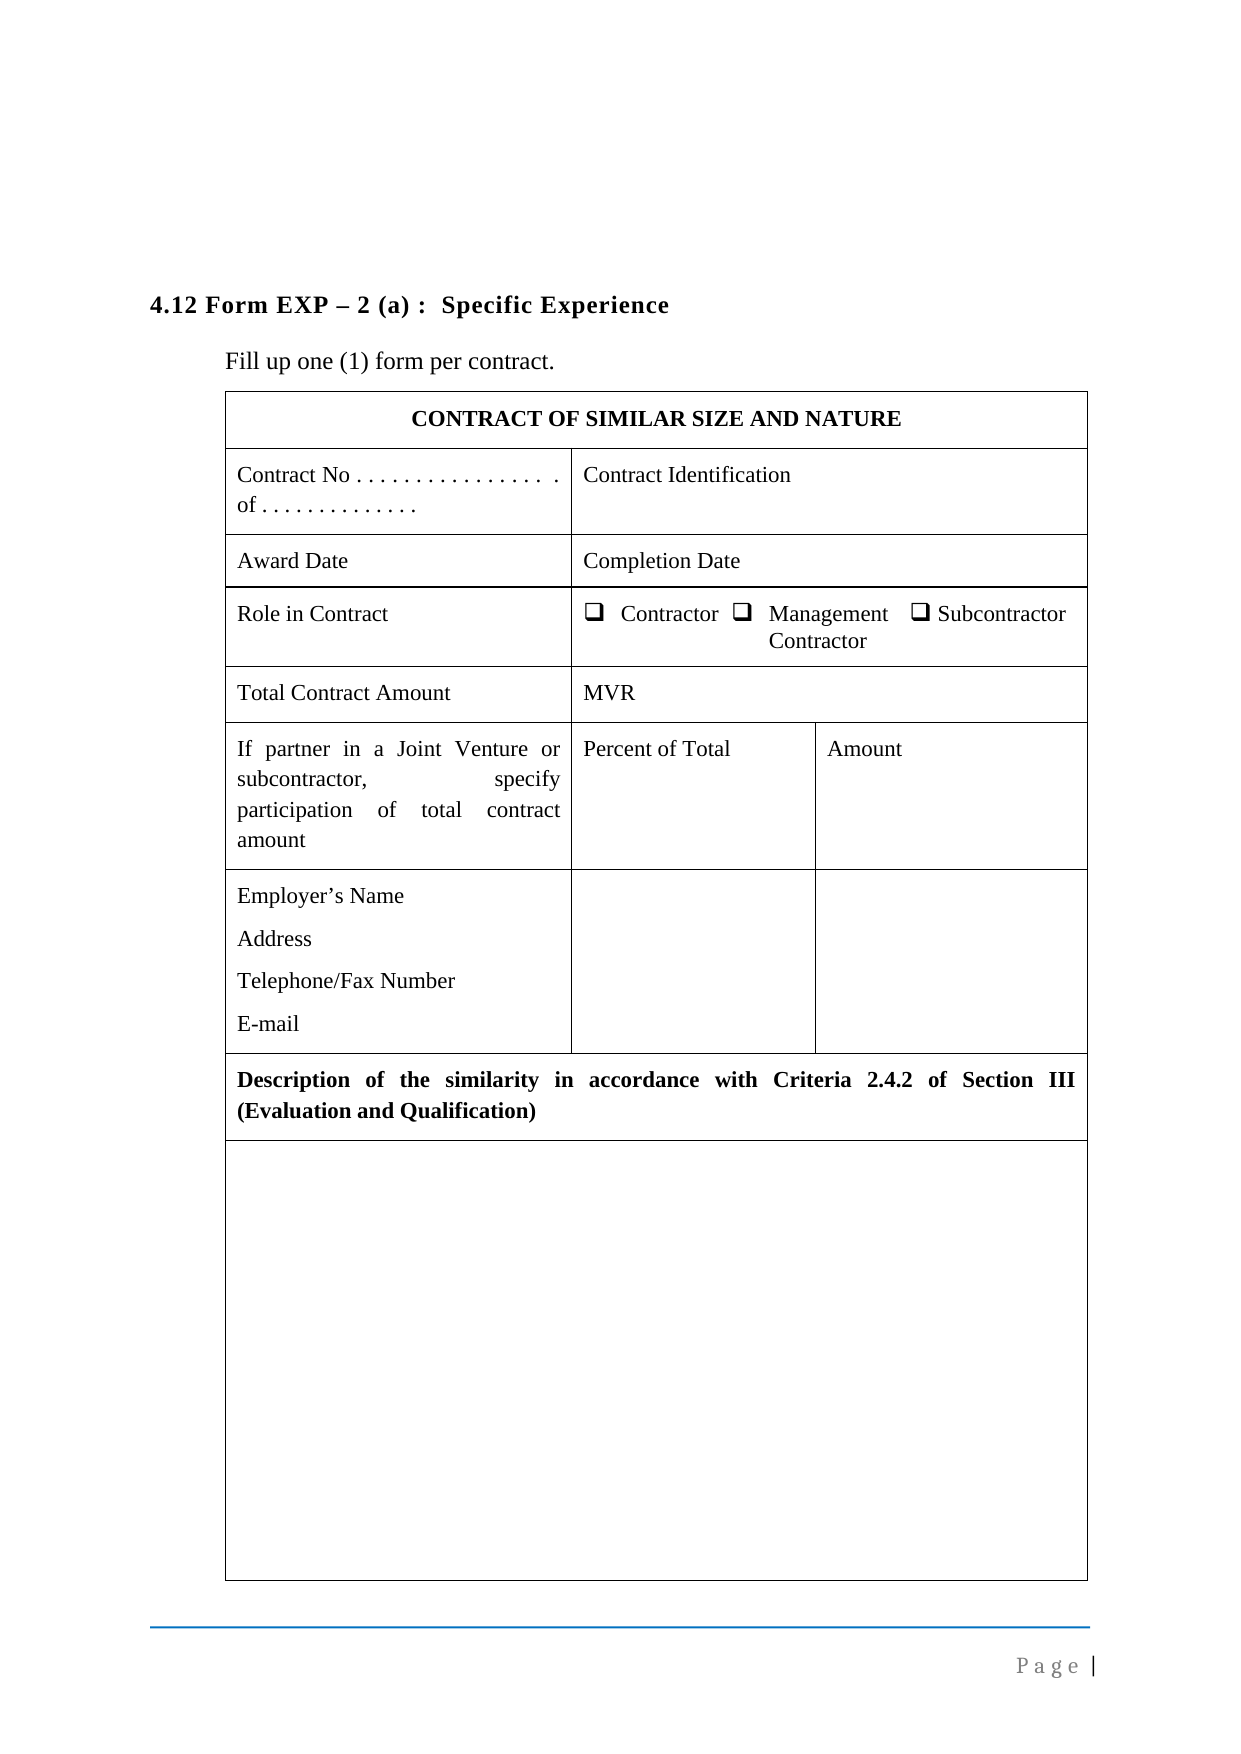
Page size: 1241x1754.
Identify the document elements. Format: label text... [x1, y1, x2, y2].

table_cell Employer’s Name Address Telephone/Fax Number E-mail [226, 870, 571, 1053]
table_cell Amount [816, 723, 1087, 869]
text Fill up one (1) form per contract. [225, 346, 1090, 374]
table_cell Award Date [226, 535, 571, 586]
table_cell Total Contract Amount [226, 667, 571, 722]
table_cell [226, 1141, 1087, 1580]
table_cell Contractor [572, 588, 731, 666]
table_cell Management Contractor [731, 588, 911, 666]
table_cell Contract No . . . . . . . . . . . . . . . . . of . . . . . . . . . . . . . . [226, 449, 571, 534]
table_cell Role in Contract [226, 588, 571, 666]
table_cell MVR [572, 667, 1087, 722]
table_cell Description of the similarity in accordance with Criteria 2.4.2 of Section III (Evaluation and Qualification) [226, 1054, 1087, 1139]
table_cell [572, 870, 815, 1053]
table_cell Percent of Total [572, 723, 815, 869]
table_header CONTRACT OF SIMILAR SIZE AND NATURE [226, 392, 1087, 447]
subtitle Form EXP – 2 (a) : Specific Experience [150, 291, 1090, 319]
table_cell Subcontractor [911, 588, 1087, 666]
table_cell Contract Identification [572, 449, 1087, 534]
table_cell [816, 870, 1087, 1053]
table_cell If partner in a Joint Venture or subcontractor, specify participation of total contract amount [226, 723, 571, 869]
table_cell Completion Date [572, 535, 1087, 586]
